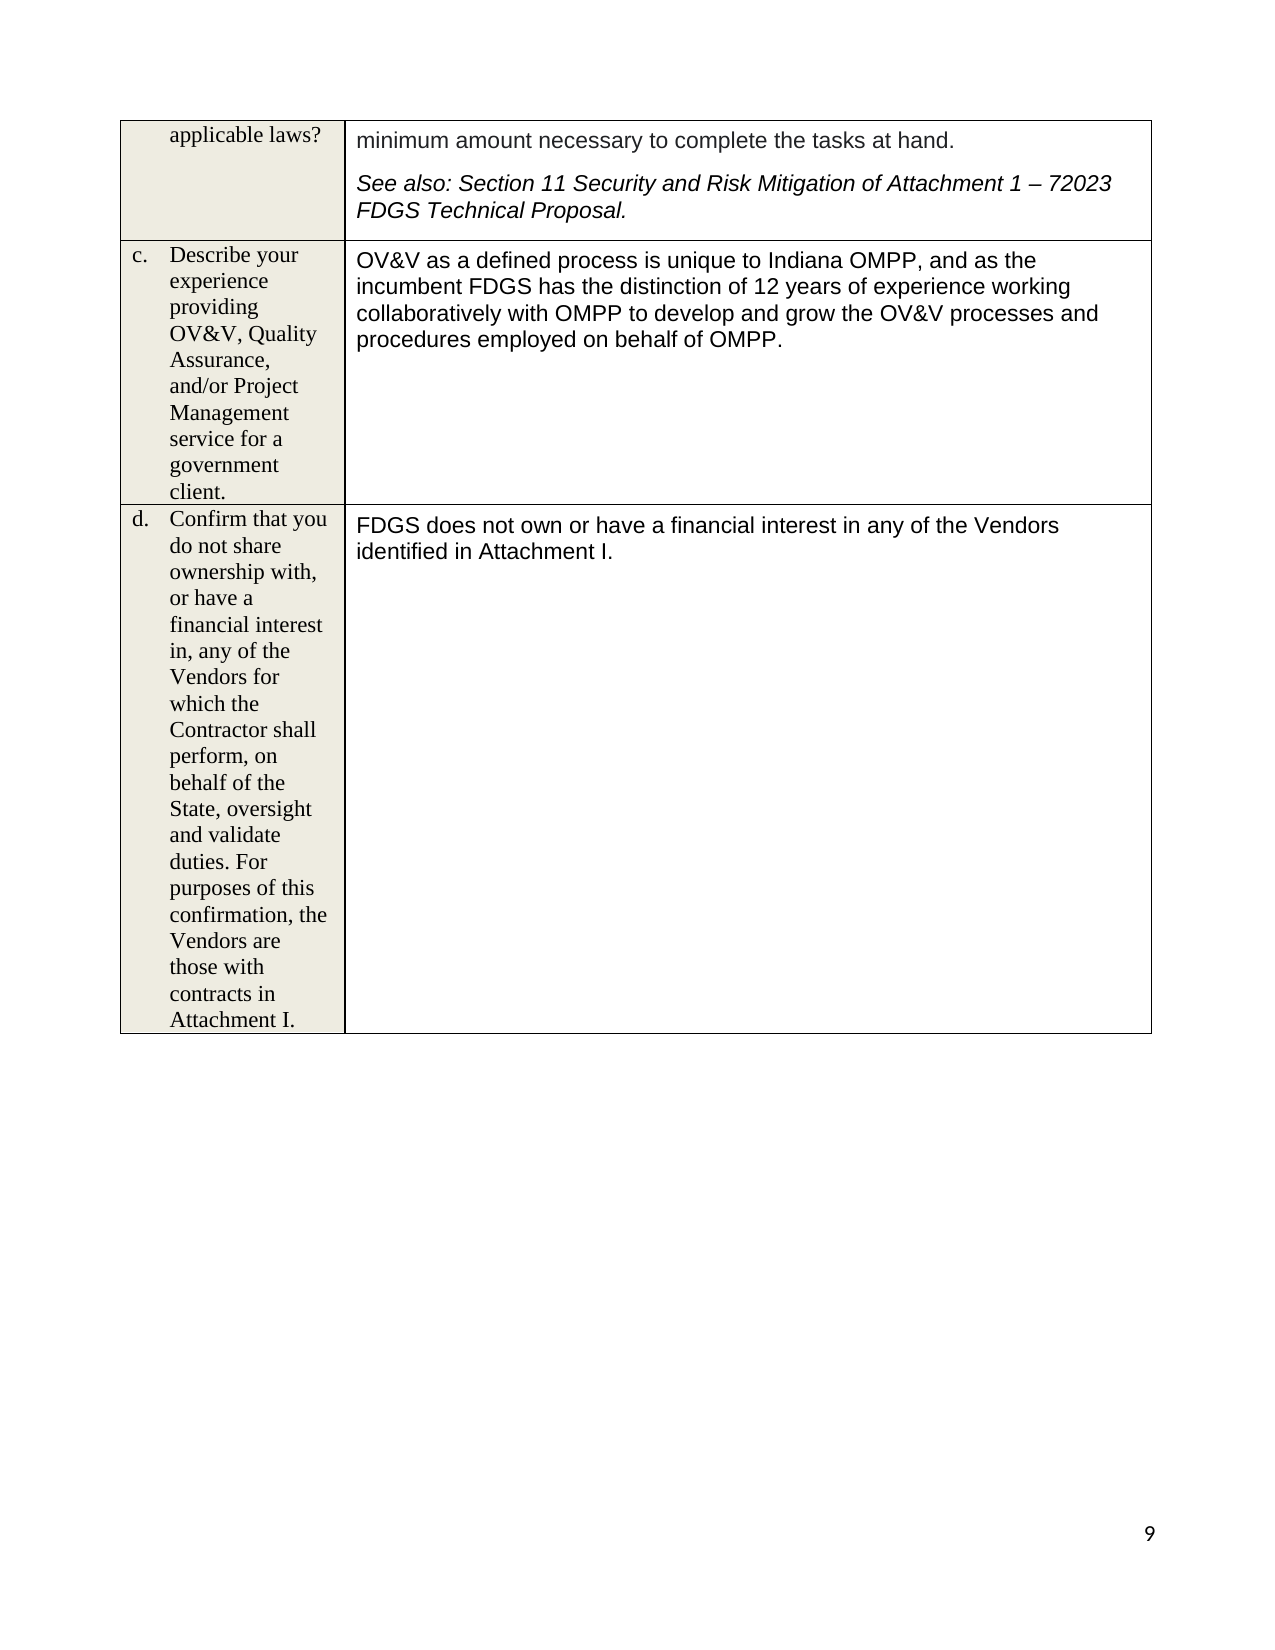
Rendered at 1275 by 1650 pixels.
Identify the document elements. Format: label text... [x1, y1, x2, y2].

table_cell Describe your experience providing OV&V, Quality Assurance, and/or Project Management service for a government client. [121, 241, 344, 504]
table_cell FDGS does not own or have a financial interest in any of the Vendors identified in Attachment I. [346, 505, 1151, 1032]
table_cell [121, 121, 344, 240]
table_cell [346, 121, 1151, 240]
table_cell OV&V as a defined process is unique to Indiana OMPP, and as the incumbent FDGS has the distinction of 12 years of experience working collaboratively with OMPP to develop and grow the OV&V processes and procedures employed on behalf of OMPP. [346, 241, 1151, 504]
table_cell Confirm that you do not share ownership with, or have a financial interest in, any of the Vendors for which the Contractor shall perform, on behalf of the State, oversight and validate duties. For purposes of this confirmation, the Vendors are those with contracts in Attachment I. [121, 505, 344, 1032]
